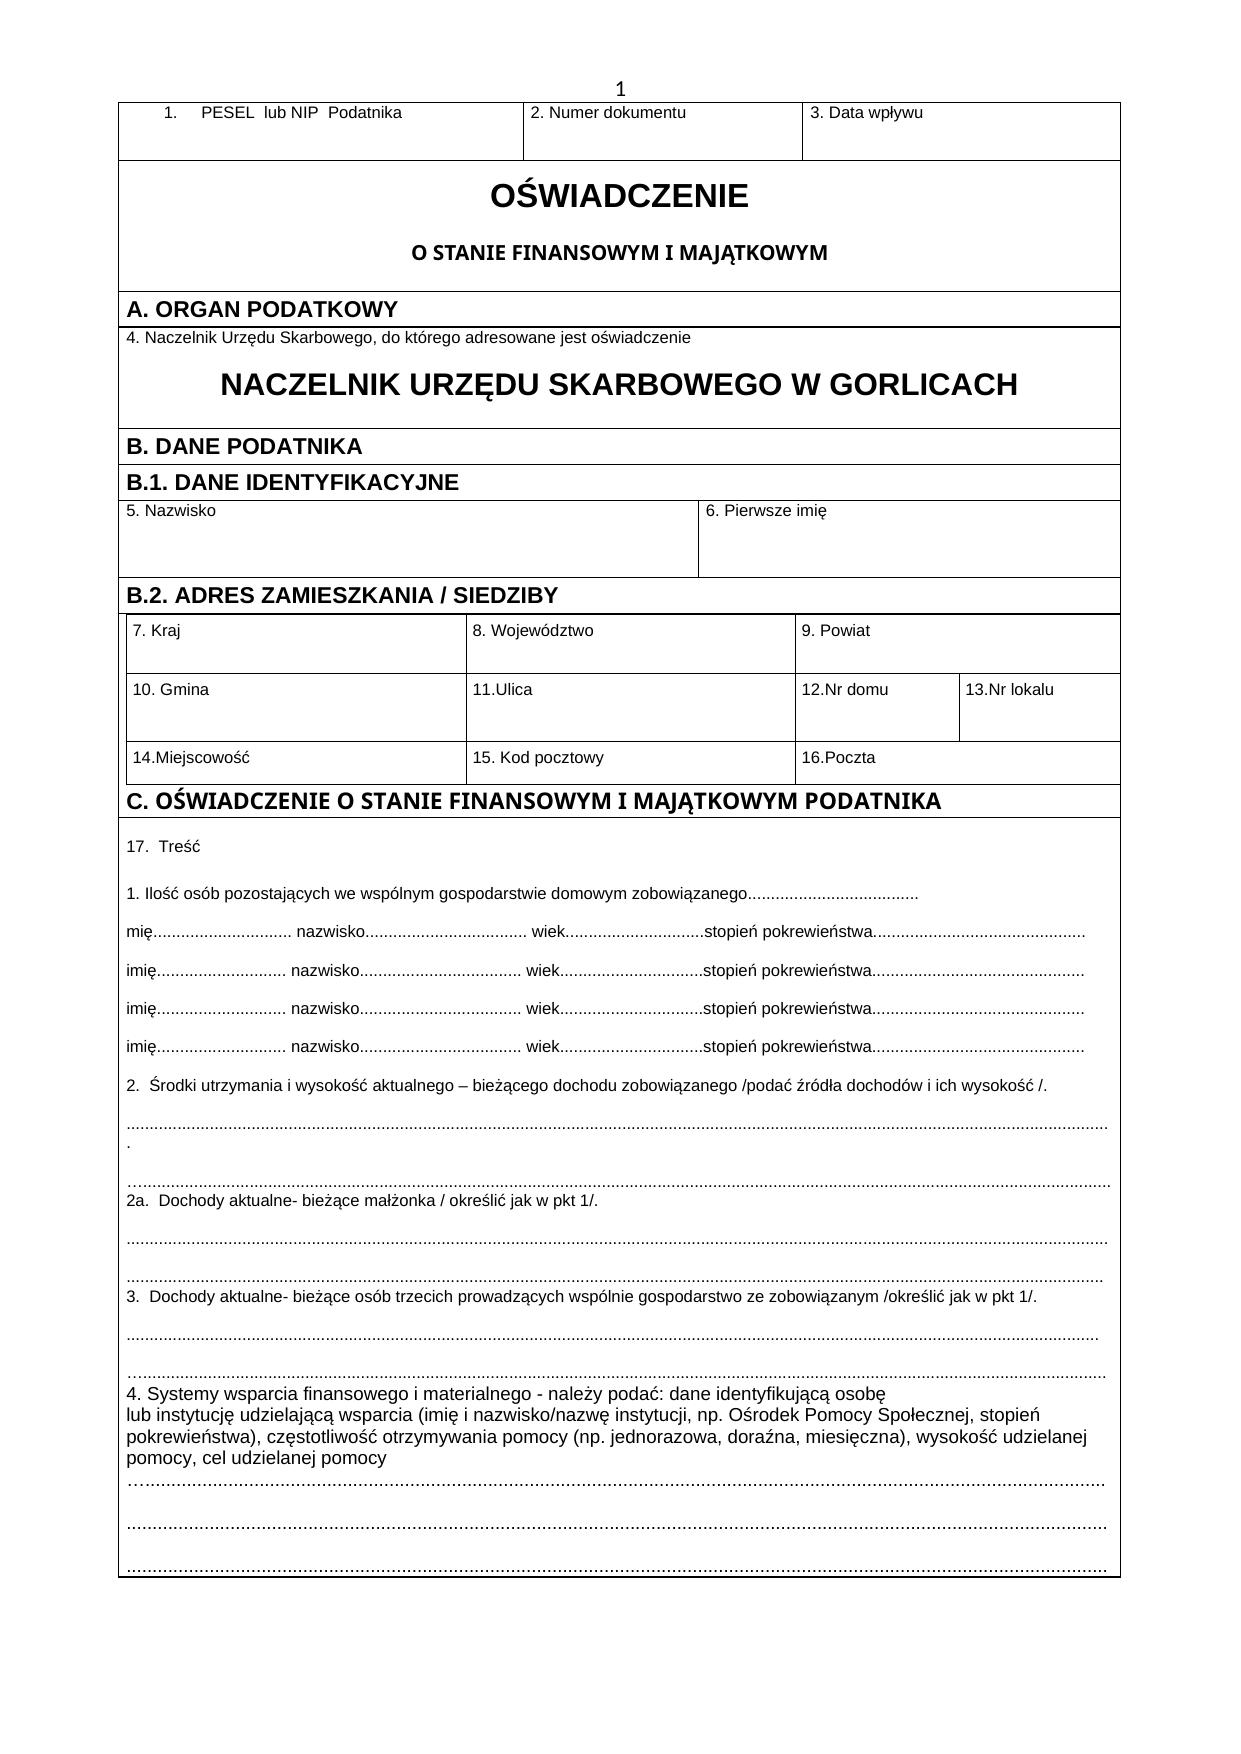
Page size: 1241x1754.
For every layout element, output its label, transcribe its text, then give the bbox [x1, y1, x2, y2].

table_cell A. ORGAN PODATKOWY [119, 292, 1120, 326]
table_header 1. PESEL lub NIP Podatnika [119, 103, 523, 160]
table_cell 5. Nazwisko [119, 501, 698, 577]
table_header 2. Numer dokumentu [524, 103, 802, 160]
table_cell 6. Pierwsze imię [699, 501, 1120, 577]
table_header 3. Data wpływu [803, 103, 1120, 160]
table_cell C. OŚWIADCZENIE O STANIE FINANSOWYM I MAJĄTKOWYM PODATNIKA [119, 614, 1120, 817]
table_cell B.2. ADRES ZAMIESZKANIA / SIEDZIBY [119, 578, 1120, 613]
table_cell 17. Treść 1. Ilość osób pozostających we wspólnym gospodarstwie domowym zobowiązanego..................................... mię.............................. nazwisko................................... wiek..............................stopień pokrewieństwa.............................................. imię............................ nazwisko................................... wiek...............................stopień pokrewieństwa.............................................. imię............................ nazwisko................................... wiek...............................stopień pokrewieństwa.............................................. imię............................ nazwisko................................... wiek...............................stopień pokrewieństwa.............................................. 2. Środki utrzymania i wysokość aktualnego – bieżącego dochodu zobowiązanego /podać źródła dochodów i ich wysokość /. ..................................................................................................................................................................................................................... …................................................................................................................................................................................................................. 2a. Dochody aktualne- bieżące małżonka / określić jak w pkt 1/. .................................................................................................................................................................................................................... ................................................................................................................................................................................................................... 3. Dochody aktualne- bieżące osób trzecich prowadzących wspólnie gospodarstwo ze zobowiązanym /określić jak w pkt 1/. .................................................................................................................................................................................................................. …................................................................................................................................................................................................................ 4. Systemy wsparcia finansowego i materialnego - należy podać: dane identyfikującą osobę lub instytucję udzielającą wsparcia (imię i nazwisko/nazwę instytucji, np. Ośrodek Pomocy Społecznej, stopień pokrewieństwa), częstotliwość otrzymywania pomocy (np. jednorazowa, doraźna, miesięczna), wysokość udzielanej pomocy, cel udzielanej pomocy …......................................................................................................................................................................................... ............................................................................................................................................................................................. ............................................................................................................................................................................................. [119, 818, 1120, 1576]
table_cell OŚWIADCZENIE O STANIE FINANSOWYM I MAJĄTKOWYM [119, 161, 1120, 291]
table_cell 4. Naczelnik Urzędu Skarbowego, do którego adresowane jest oświadczenie NACZELNIK URZĘDU SKARBOWEGO W GORLICACH [119, 328, 1120, 428]
table_cell B.1. DANE IDENTYFIKACYJNE [119, 465, 1120, 499]
table_cell B. DANE PODATNIKA [119, 429, 1120, 464]
